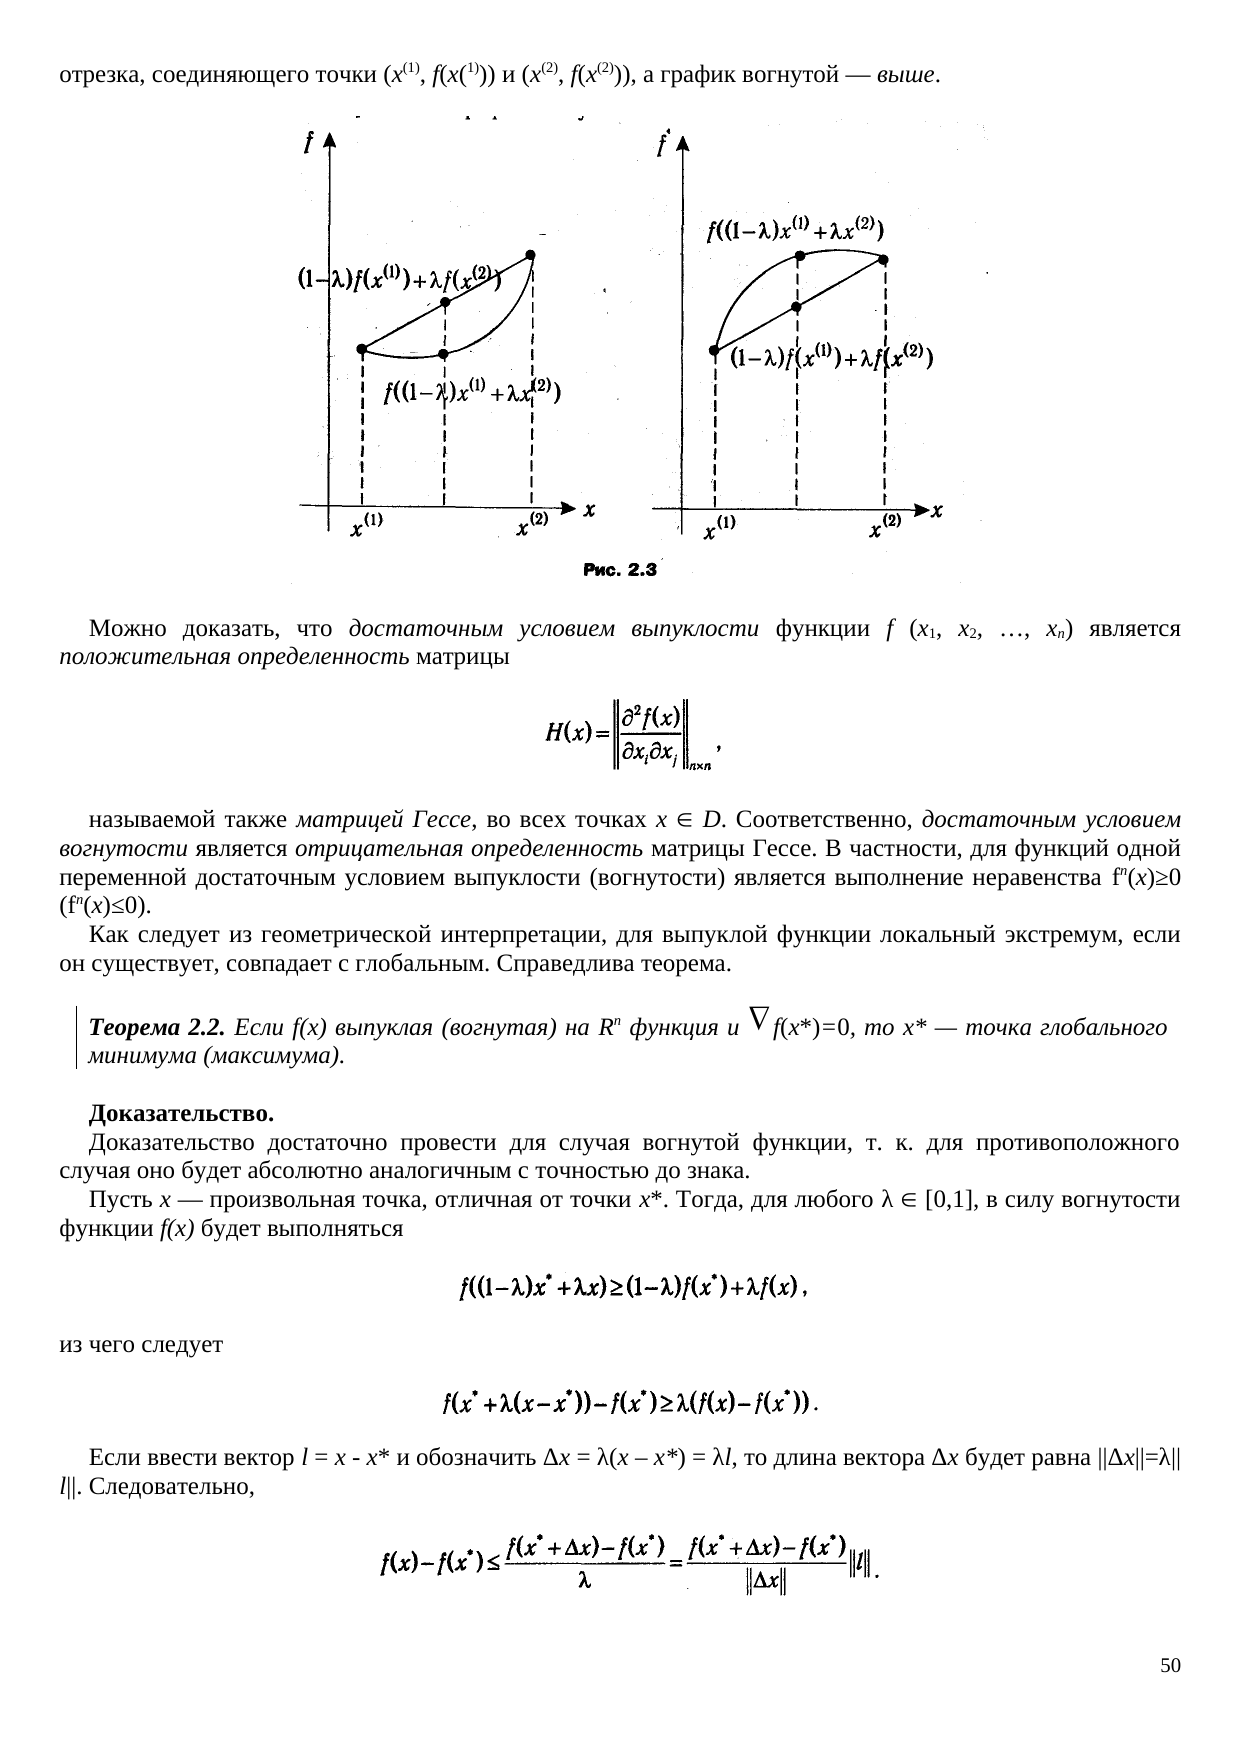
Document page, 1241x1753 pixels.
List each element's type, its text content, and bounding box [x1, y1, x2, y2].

text называемой также матрицей Гессе, во всех точках х D. Соответственно, достаточным условием вогнутости является отрицательная определенность матрицы Гессе. В частности, для функций одной переменной достаточным условием выпуклости (вогнутости) является выполнение неравенства fn(x)≥0 (fn(x)≤0). [59, 804, 1181, 919]
text Пусть х — произвольная точка, отличная от точки х*. Тогда, для любого λ [0,1], в силу вогнутости функции f(x) будет выполняться [59, 1184, 1181, 1242]
picture [436, 1386, 834, 1414]
text Доказательство достаточно провести для случая вогнутой функции, т. к. для противоположного случая оно будет абсолютно аналогичным с точностью до знака. [59, 1127, 1181, 1184]
text из чего следует [59, 1329, 1181, 1358]
picture [449, 1270, 821, 1301]
text Если ввести вектор l = х - х* и обозначить Δх = λ(x – х*) = λl, то длина вектора Δх будет равна ||Δx||=λ||l||. Следовательно, [59, 1442, 1181, 1499]
text Как следует из геометрической интерпретации, для выпуклой функции локальный экстремум, если он существует, совпадает с глобальным. Справедлива теорема. [59, 919, 1181, 977]
picture [536, 698, 734, 776]
table_header Теорема 2.2. Если f(x) выпуклая (вогнутая) на Rn функция и f(x*)=0, то х* — точка глобального минимума (максимума). [77, 1006, 1180, 1069]
text Доказательство. [59, 1098, 1181, 1127]
picture [370, 1528, 900, 1602]
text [59, 59, 1181, 88]
text Можно доказать, что достаточным условием выпуклости функции f (x1, x2, …, xn) является положительная определенность матрицы [59, 613, 1181, 670]
picture [281, 116, 989, 584]
